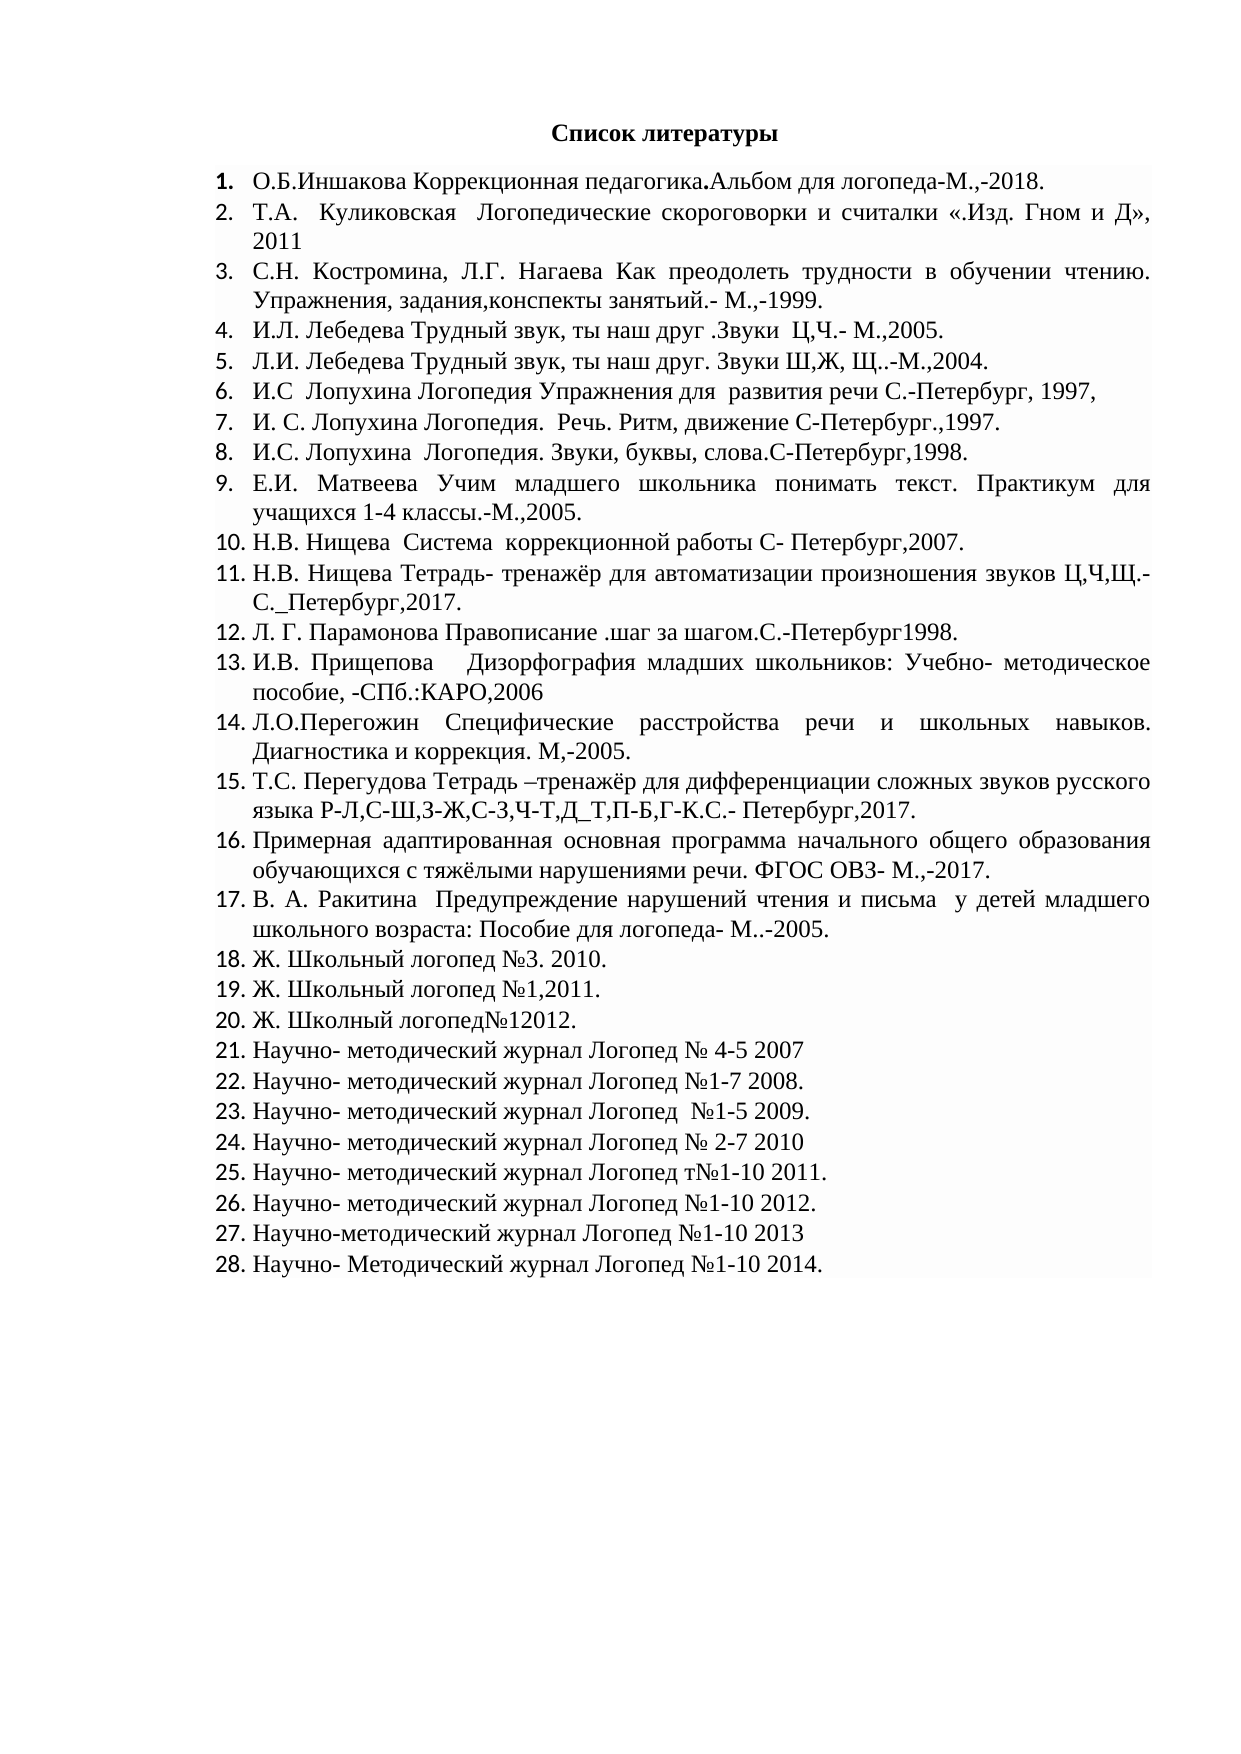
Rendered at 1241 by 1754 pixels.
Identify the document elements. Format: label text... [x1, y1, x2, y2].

list Т.С. Перегудова Тетрадь –тренажёр для дифференциации сложных звуков русского языка Р-Л,С-Ш,З-Ж,С-З,Ч-Т,Д_Т,П-Б,Г-К.С.- Петербург,2017. [215, 765, 1152, 824]
list Ж. Школный логопед№12012. [215, 1004, 1152, 1034]
list И.В. Прищепова Дизорфография младших школьников: Учебно- методическое пособие, -СПб.:КАРО,2006 [215, 646, 1152, 706]
list Научно-методический журнал Логопед №1-10 2013 [215, 1217, 1152, 1248]
list И.С Лопухина Логопедия Упражнения для развития речи С.-Петербург, 1997, [215, 375, 1152, 406]
list Л.О.Перегожин Специфические расстройства речи и школьных навыков. Диагностика и коррекция. М,-2005. [215, 706, 1152, 765]
list Научно- Методический журнал Логопед №1-10 2014. [215, 1248, 1152, 1278]
list Л. Г. Парамонова Правописание .шаг за шагом.С.-Петербург1998. [215, 616, 1152, 646]
list Научно- методический журнал Логопед №1-7 2008. [215, 1065, 1152, 1095]
list Примерная адаптированная основная программа начального общего образования обучающихся с тяжёлыми нарушениями речи. ФГОС ОВЗ- М.,-2017. [215, 824, 1152, 883]
list Ж. Школьный логопед №1,2011. [215, 973, 1152, 1004]
list И.С. Лопухина Логопедия. Звуки, буквы, слова.С-Петербург,1998. [215, 436, 1152, 467]
list Научно- методический журнал Логопед № 2-7 2010 [215, 1126, 1152, 1156]
list Л.И. Лебедева Трудный звук, ты наш друг. Звуки Ш,Ж, Щ..-М.,2004. [215, 345, 1152, 375]
list Научно- методический журнал Логопед № 4-5 2007 [215, 1034, 1152, 1065]
list В. А. Ракитина Предупреждение нарушений чтения и письма у детей младшего школьного возраста: Пособие для логопеда- М..-2005. [215, 883, 1152, 943]
list И. С. Лопухина Логопедия. Речь. Ритм, движение С-Петербург.,1997. [215, 406, 1152, 436]
list Научно- методический журнал Логопед т№1-10 2011. [215, 1156, 1152, 1187]
list О.Б.Иншакова Коррекционная педагогика.Альбом для логопеда-М.,-2018. [215, 165, 1152, 196]
list И.Л. Лебедева Трудный звук, ты наш друг .Звуки Ц,Ч.- М.,2005. [215, 314, 1152, 345]
list Научно- методический журнал Логопед №1-10 2012. [215, 1187, 1152, 1217]
list Ж. Школьный логопед №3. 2010. [215, 943, 1152, 973]
list Т.А. Куликовская Логопедические скороговорки и считалки «.Изд. Гном и Д», 2011 [215, 196, 1152, 255]
list Н.В. Нищева Система коррекционной работы С- Петербург,2007. [215, 526, 1152, 557]
list Е.И. Матвеева Учим младшего школьника понимать текст. Практикум для учащихся 1-4 классы.-М.,2005. [215, 467, 1152, 526]
list С.Н. Костромина, Л.Г. Нагаева Как преодолеть трудности в обучении чтению. Упражнения, задания,конспекты занятьий.- М.,-1999. [215, 255, 1152, 314]
text Список литературы [177, 118, 1152, 147]
list Н.В. Нищева Тетрадь- тренажёр для автоматизации произношения звуков Ц,Ч,Щ.-С._Петербург,2017. [215, 557, 1152, 616]
list Научно- методический журнал Логопед №1-5 2009. [215, 1095, 1152, 1126]
